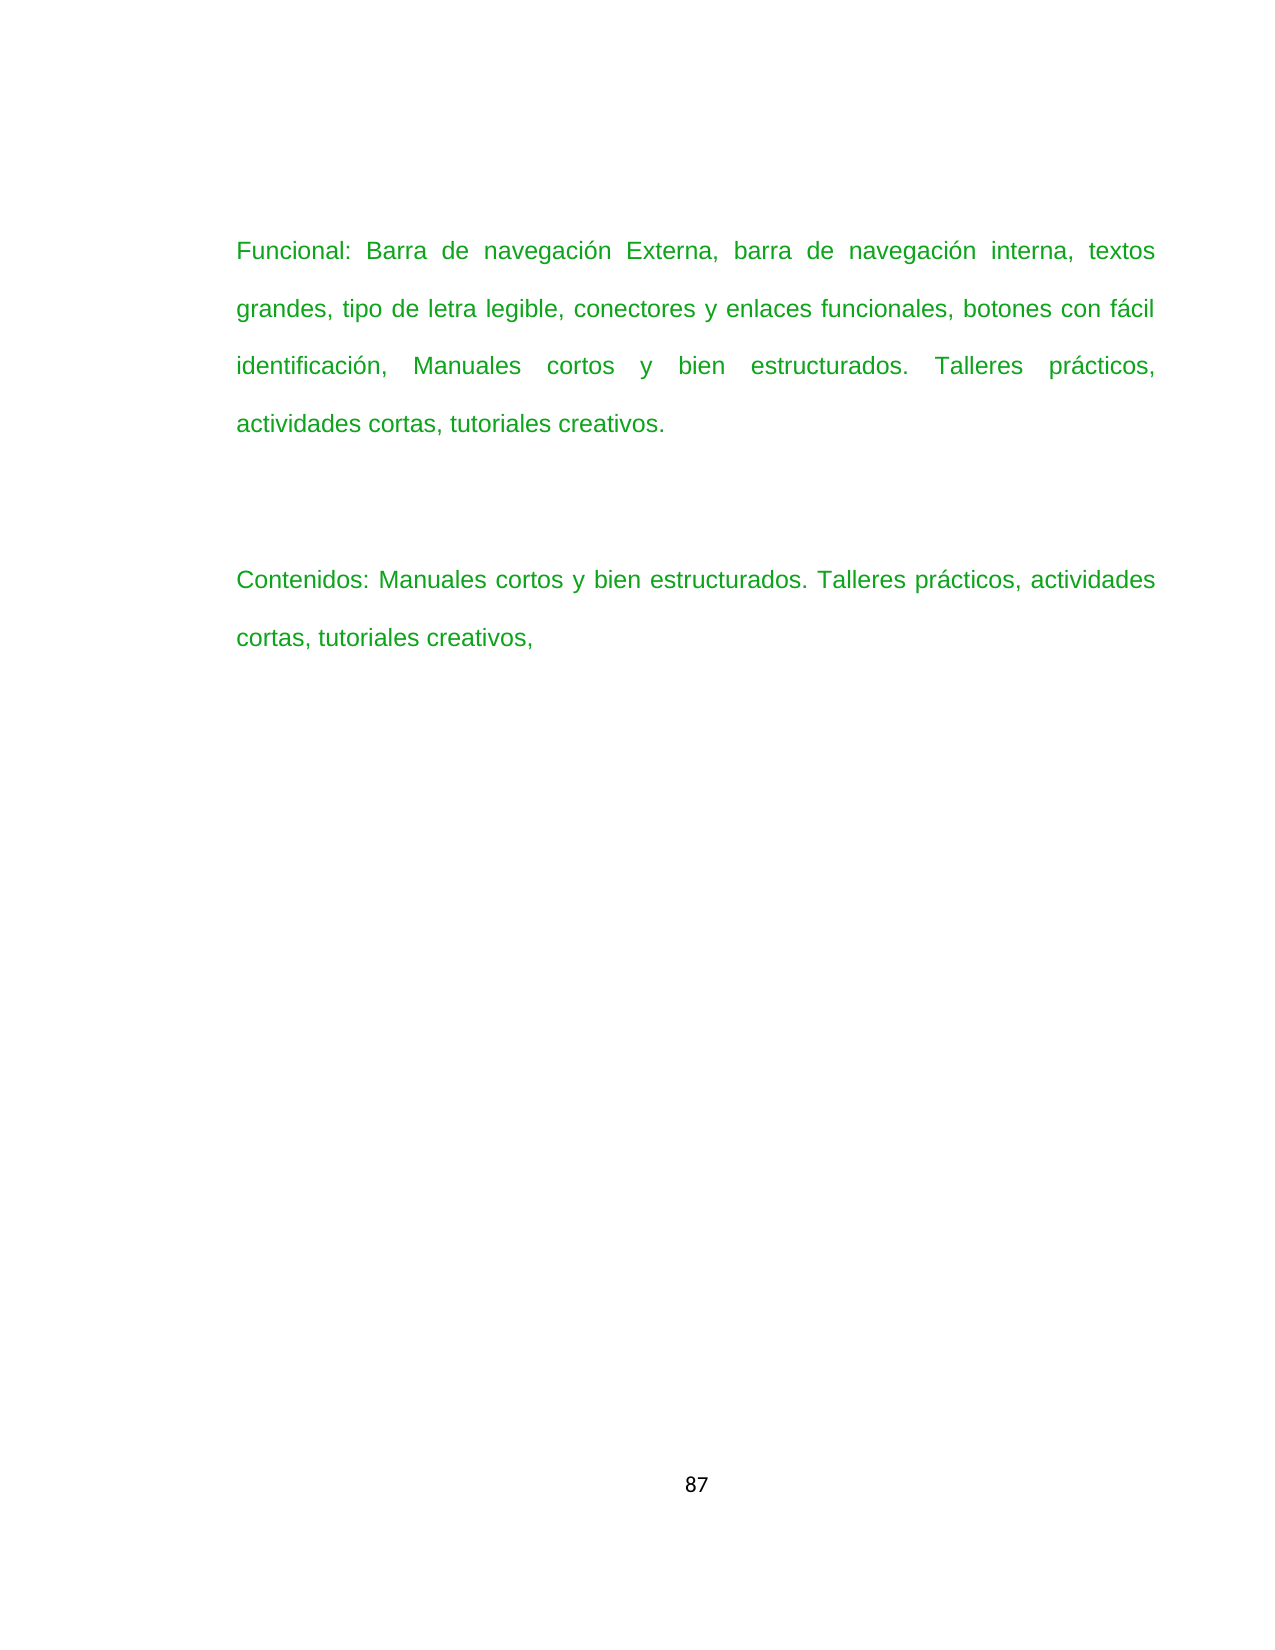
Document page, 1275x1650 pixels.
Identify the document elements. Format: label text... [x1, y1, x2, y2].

text Contenidos: Manuales cortos y bien estructurados. Talleres prácticos, actividades cortas, tutoriales creativos, [236, 565, 1157, 652]
text Funcional: Barra de navegación Externa, barra de navegación interna, textos grandes, tipo de letra legible, conectores y enlaces funcionales, botones con fácil identificación, Manuales cortos y bien estructurados. Talleres prácticos, actividades cortas, tutoriales creativos. [236, 236, 1157, 437]
